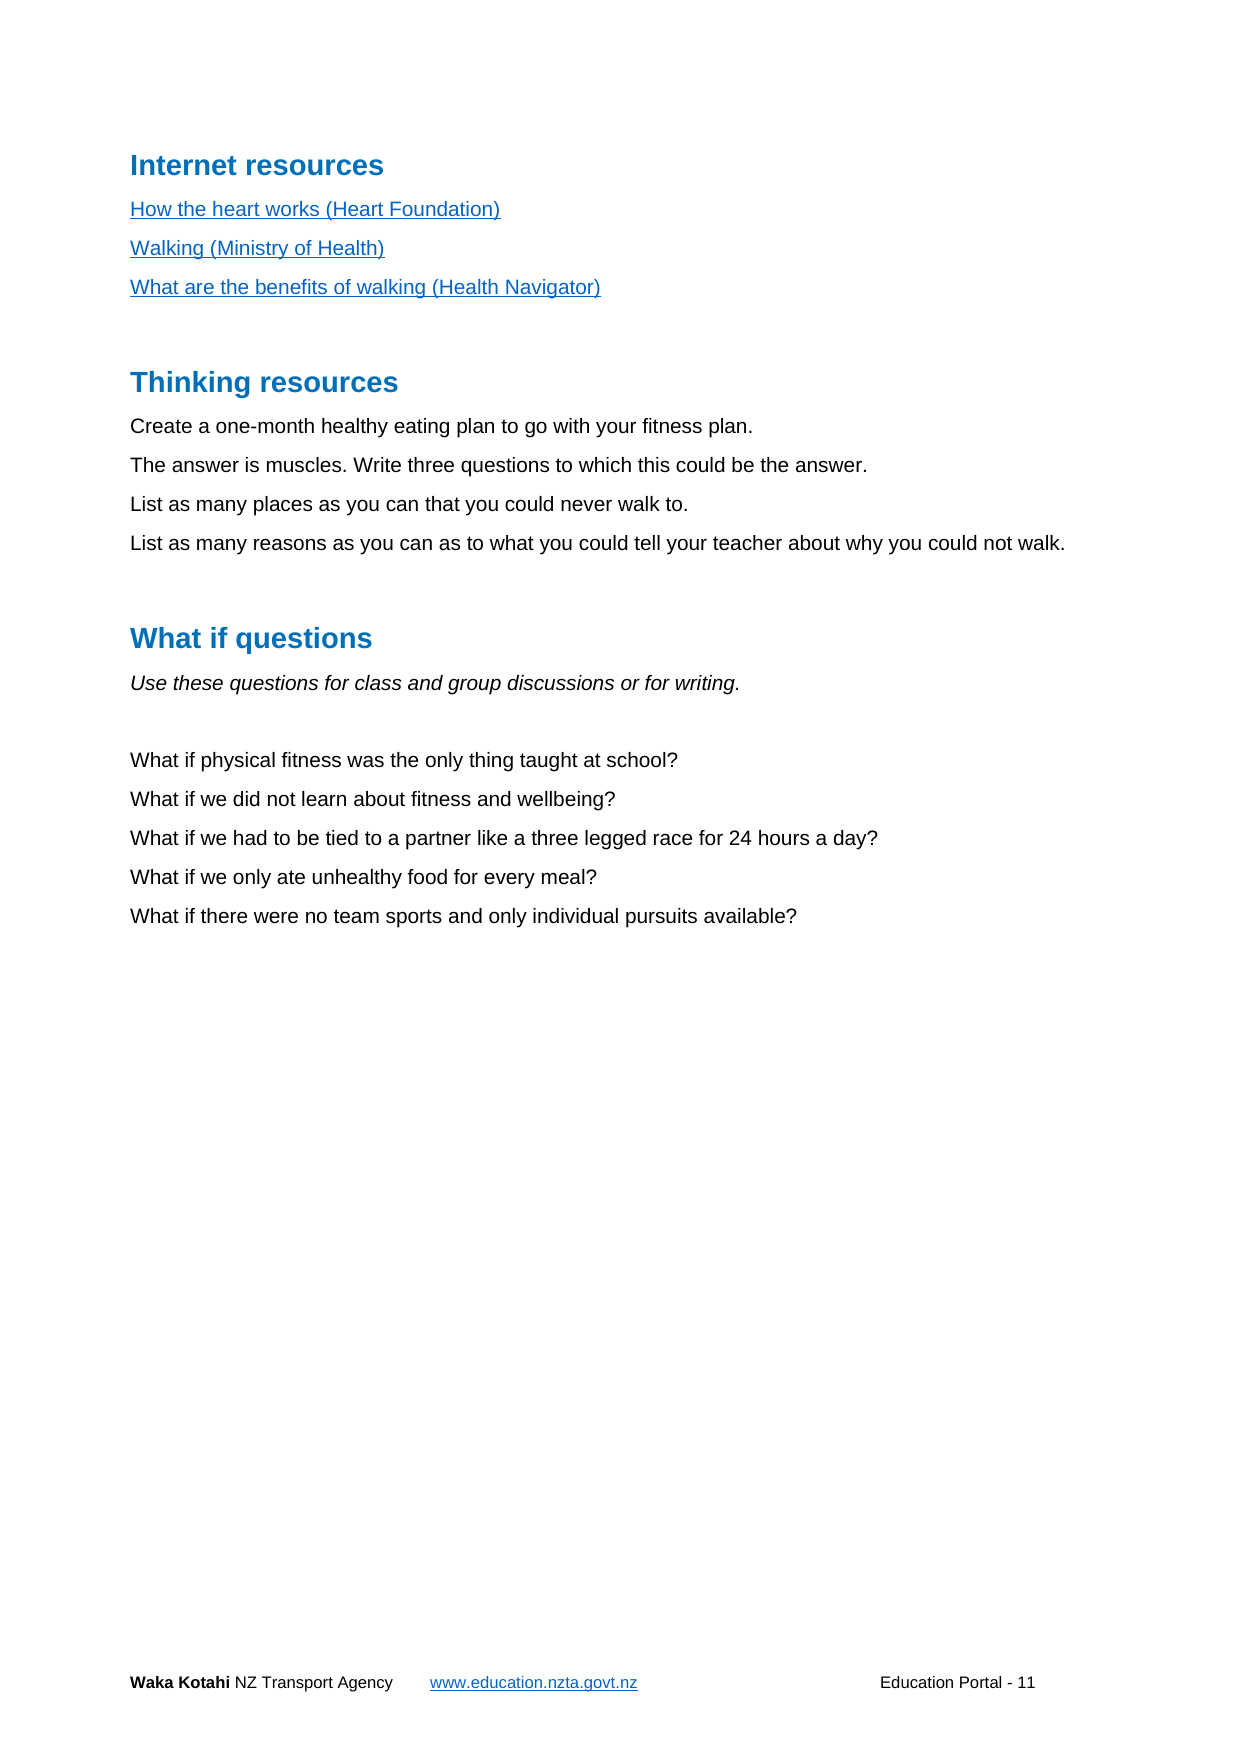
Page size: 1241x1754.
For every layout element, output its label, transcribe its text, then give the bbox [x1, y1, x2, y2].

text Use these questions for class and group discussions or for writing. [130, 671, 1110, 694]
text What if we only ate unhealthy food for every meal? [130, 865, 1110, 889]
text Create a one-month healthy eating plan to go with your fitness plan. [130, 414, 1110, 438]
text Walking (Ministry of Health) [130, 236, 1110, 260]
text What if we did not learn about fitness and wellbeing? [130, 787, 1110, 811]
text The answer is muscles. Write three questions to which this could be the answer. [130, 453, 1110, 477]
text What if we had to be tied to a partner like a three legged race for 24 hours a day? [130, 826, 1110, 850]
subtitle Thinking resources [130, 365, 1110, 398]
text How the heart works (Heart Foundation) [130, 197, 1110, 221]
text What are the benefits of walking (Health Navigator) [130, 275, 1110, 299]
text List as many reasons as you can as to what you could tell your teacher about why you could not walk. [130, 531, 1110, 555]
subtitle Internet resources [130, 148, 1110, 181]
text List as many places as you can that you could never walk to. [130, 492, 1110, 516]
text What if there were no team sports and only individual pursuits available? [130, 904, 1110, 928]
text What if physical fitness was the only thing taught at school? [130, 748, 1110, 772]
subtitle What if questions [130, 621, 1110, 655]
